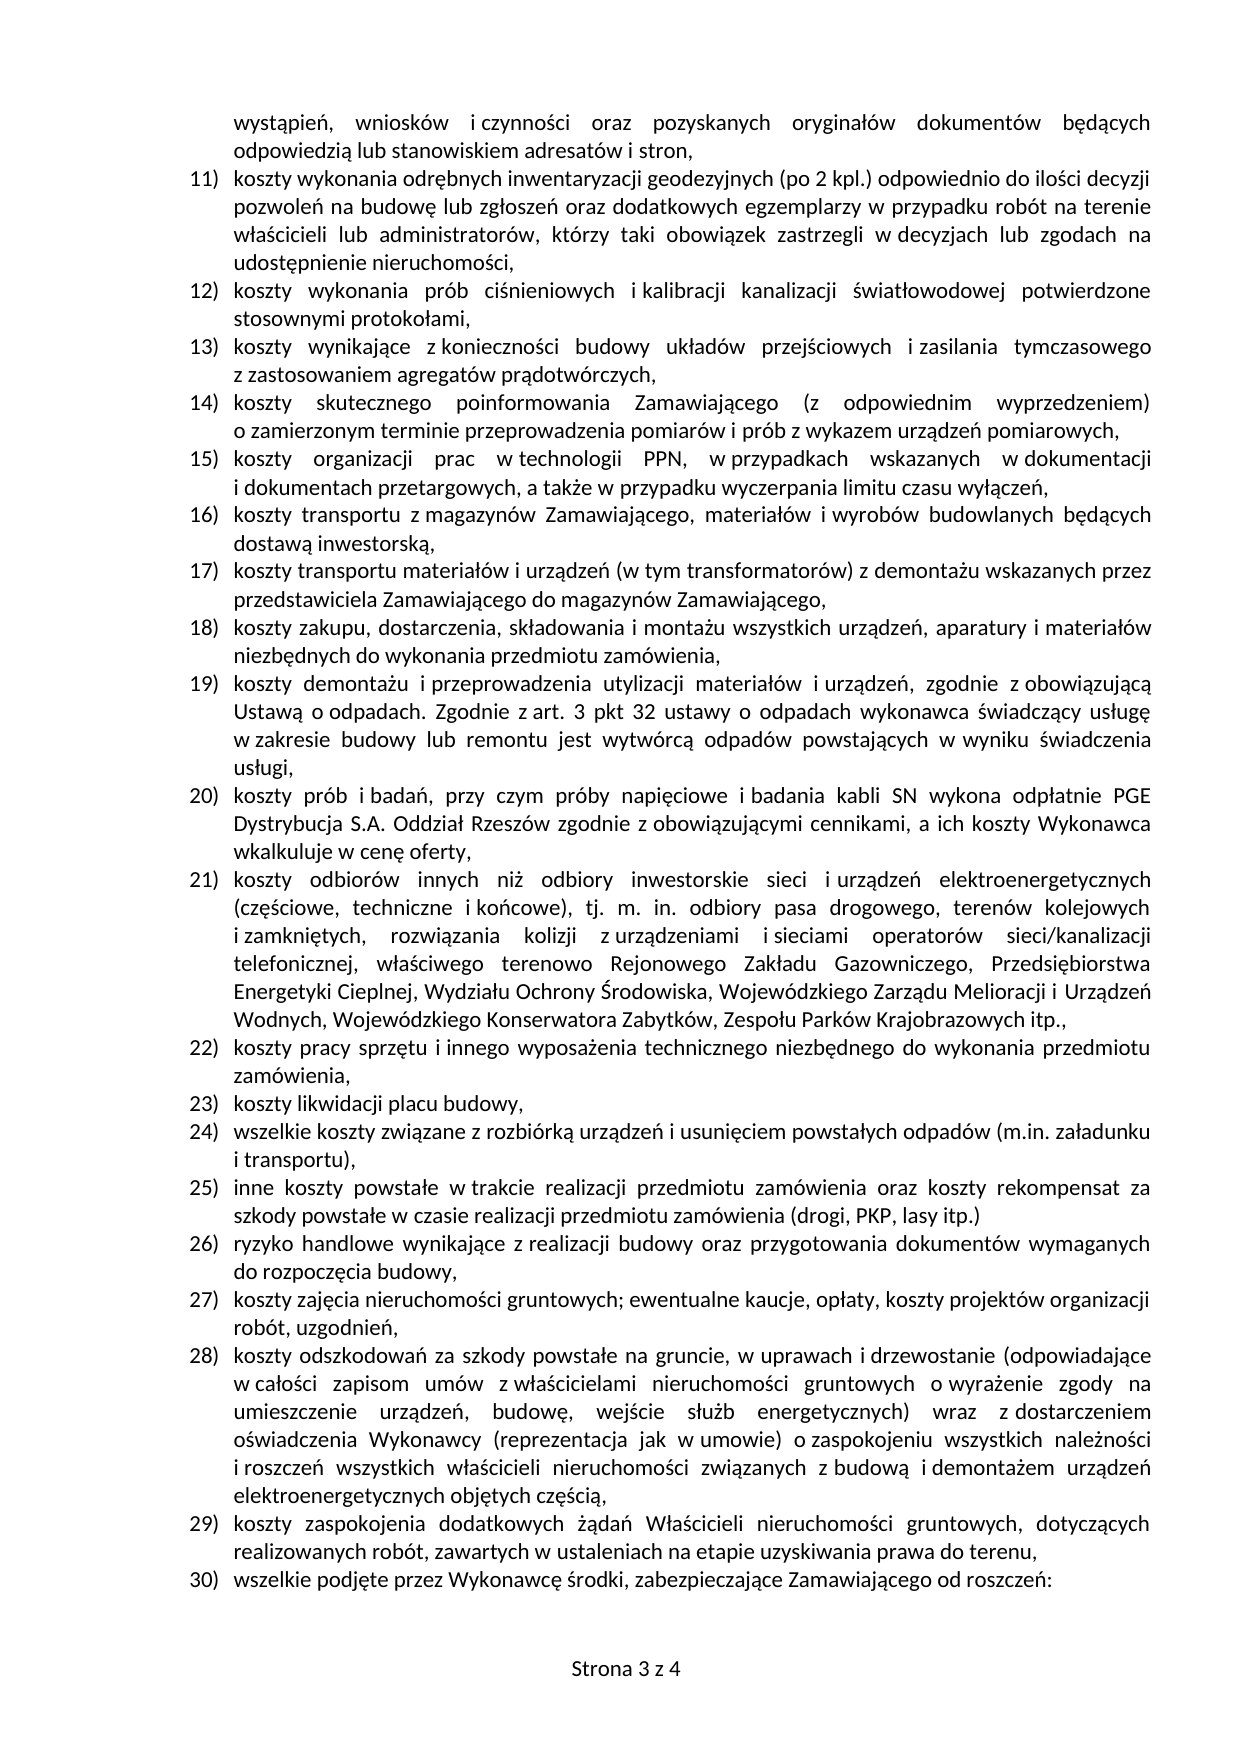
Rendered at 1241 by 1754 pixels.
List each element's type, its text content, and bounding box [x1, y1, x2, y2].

list koszty zakupu, dostarczenia, składowania i montażu wszystkich urządzeń, aparatury i materiałów niezbędnych do wykonania przedmiotu zamówienia, [189, 613, 1152, 669]
list wszelkie koszty związane z rozbiórką urządzeń i usunięciem powstałych odpadów (m.in. załadunku i transportu), [189, 1117, 1152, 1173]
list koszty odszkodowań za szkody powstałe na gruncie, w uprawach i drzewostanie (odpowiadające w całości zapisom umów z właścicielami nieruchomości gruntowych o wyrażenie zgody na umieszczenie urządzeń, budowę, wejście służb energetycznych) wraz z dostarczeniem oświadczenia Wykonawcy (reprezentacja jak w umowie) o zaspokojeniu wszystkich należności i roszczeń wszystkich właścicieli nieruchomości związanych z budową i demontażem urządzeń elektroenergetycznych objętych częścią, [189, 1341, 1152, 1509]
list koszty zajęcia nieruchomości gruntowych; ewentualne kaucje, opłaty, koszty projektów organizacji robót, uzgodnień, [189, 1285, 1152, 1341]
list koszty demontażu i przeprowadzenia utylizacji materiałów i urządzeń, zgodnie z obowiązującą Ustawą o odpadach. Zgodnie z art. 3 pkt 32 ustawy o odpadach wykonawca świadczący usługę w zakresie budowy lub remontu jest wytwórcą odpadów powstających w wyniku świadczenia usługi, [189, 669, 1152, 781]
list koszty pracy sprzętu i innego wyposażenia technicznego niezbędnego do wykonania przedmiotu zamówienia, [189, 1033, 1152, 1089]
list koszty odbiorów innych niż odbiory inwestorskie sieci i urządzeń elektroenergetycznych (częściowe, techniczne i końcowe), tj. m. in. odbiory pasa drogowego, terenów kolejowych i zamkniętych, rozwiązania kolizji z urządzeniami i sieciami operatorów sieci/kanalizacji telefonicznej, właściwego terenowo Rejonowego Zakładu Gazowniczego, Przedsiębiorstwa Energetyki Cieplnej, Wydziału Ochrony Środowiska, Wojewódzkiego Zarządu Melioracji i Urządzeń Wodnych, Wojewódzkiego Konserwatora Zabytków, Zespołu Parków Krajobrazowych itp., [189, 865, 1152, 1033]
list koszty organizacji prac w technologii PPN, w przypadkach wskazanych w dokumentacji i dokumentach przetargowych, a także w przypadku wyczerpania limitu czasu wyłączeń, [189, 444, 1152, 501]
list koszty transportu materiałów i urządzeń (w tym transformatorów) z demontażu wskazanych przez przedstawiciela Zamawiającego do magazynów Zamawiającego, [189, 557, 1152, 613]
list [189, 108, 1152, 164]
list koszty zaspokojenia dodatkowych żądań Właścicieli nieruchomości gruntowych, dotyczących realizowanych robót, zawartych w ustaleniach na etapie uzyskiwania prawa do terenu, [189, 1509, 1152, 1565]
list inne koszty powstałe w trakcie realizacji przedmiotu zamówienia oraz koszty rekompensat za szkody powstałe w czasie realizacji przedmiotu zamówienia (drogi, PKP, lasy itp.) [189, 1173, 1152, 1229]
list koszty wykonania prób ciśnieniowych i kalibracji kanalizacji światłowodowej potwierdzone stosownymi protokołami, [189, 276, 1152, 332]
list koszty prób i badań, przy czym próby napięciowe i badania kabli SN wykona odpłatnie PGE Dystrybucja S.A. Oddział Rzeszów zgodnie z obowiązującymi cennikami, a ich koszty Wykonawca wkalkuluje w cenę oferty, [189, 781, 1152, 865]
list koszty skutecznego poinformowania Zamawiającego (z odpowiednim wyprzedzeniem) o zamierzonym terminie przeprowadzenia pomiarów i prób z wykazem urządzeń pomiarowych, [189, 388, 1152, 444]
list wszelkie podjęte przez Wykonawcę środki, zabezpieczające Zamawiającego od roszczeń: [189, 1565, 1152, 1593]
list ryzyko handlowe wynikające z realizacji budowy oraz przygotowania dokumentów wymaganych do rozpoczęcia budowy, [189, 1229, 1152, 1285]
list koszty transportu z magazynów Zamawiającego, materiałów i wyrobów budowlanych będących dostawą inwestorską, [189, 501, 1152, 557]
list koszty likwidacji placu budowy, [189, 1089, 1152, 1117]
list koszty wykonania odrębnych inwentaryzacji geodezyjnych (po 2 kpl.) odpowiednio do ilości decyzji pozwoleń na budowę lub zgłoszeń oraz dodatkowych egzemplarzy w przypadku robót na terenie właścicieli lub administratorów, którzy taki obowiązek zastrzegli w decyzjach lub zgodach na udostępnienie nieruchomości, [189, 164, 1152, 276]
list koszty wynikające z konieczności budowy układów przejściowych i zasilania tymczasowego z zastosowaniem agregatów prądotwórczych, [189, 332, 1152, 388]
